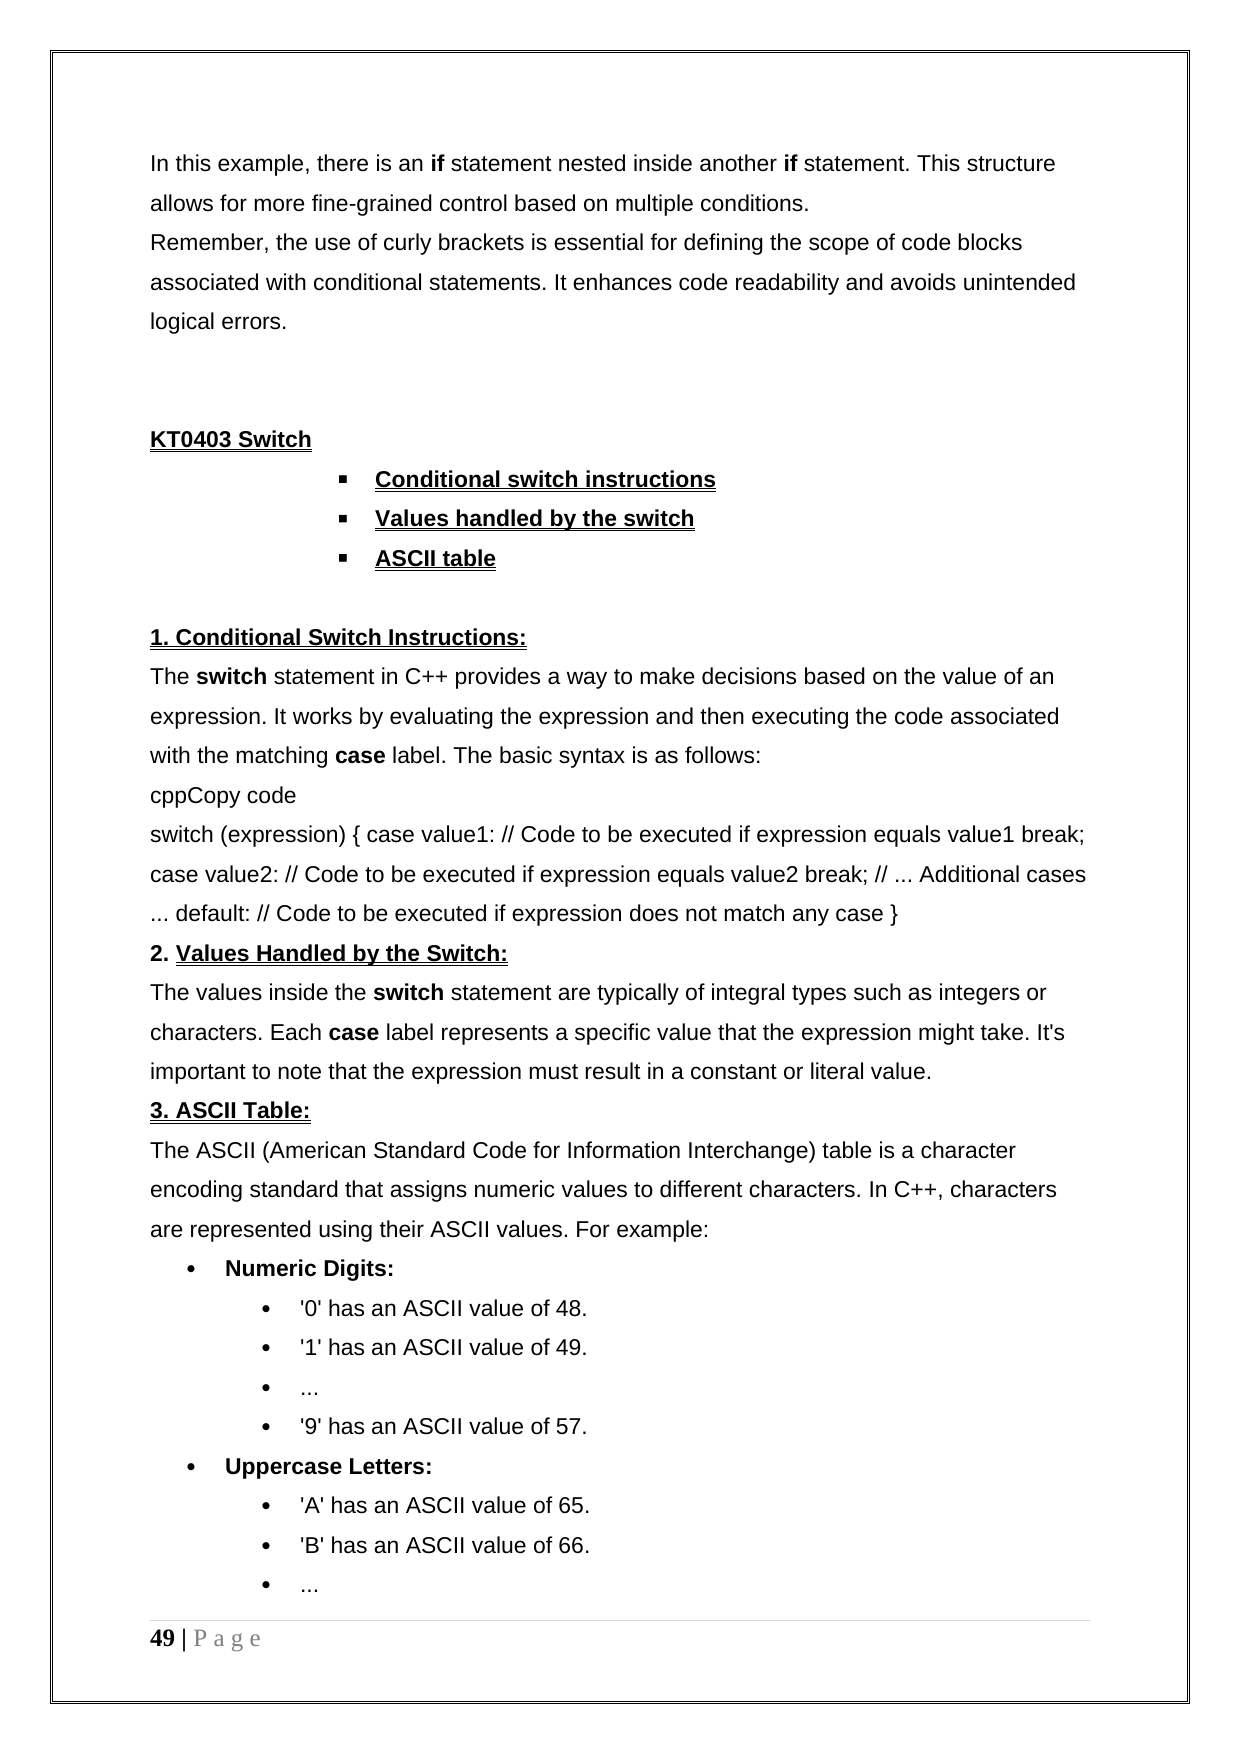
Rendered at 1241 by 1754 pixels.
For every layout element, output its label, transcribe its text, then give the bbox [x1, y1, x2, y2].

text 3. ASCII Table: [150, 1097, 1090, 1124]
list Numeric Digits: [187, 1255, 1090, 1282]
list ASCII table [337, 545, 1090, 571]
text The switch statement in C++ provides a way to make decisions based on the value of an expression. It works by evaluating the expression and then executing the code associated with the matching case label. The basic syntax is as follows: [150, 663, 1090, 768]
text 1. Conditional Switch Instructions: [150, 624, 1090, 650]
list ... [262, 1374, 1090, 1400]
list Conditional switch instructions [337, 466, 1090, 492]
list Uppercase Letters: [187, 1453, 1090, 1479]
text cppCopy code [150, 782, 1090, 808]
list '0' has an ASCII value of 48. [262, 1295, 1090, 1321]
text KT0403 Switch [150, 426, 1090, 453]
text switch (expression) { case value1: // Code to be executed if expression equals value1 break; case value2: // Code to be executed if expression equals value2 break; // ... Additional cases ... default: // Code to be executed if expression does not match any case } [150, 821, 1090, 926]
list 'A' has an ASCII value of 65. [262, 1492, 1090, 1519]
text The ASCII (American Standard Code for Information Interchange) table is a character encoding standard that assigns numeric values to different characters. In C++, characters are represented using their ASCII values. For example: [150, 1137, 1090, 1242]
text Remember, the use of curly brackets is essential for defining the scope of code blocks associated with conditional statements. It enhances code readability and avoids unintended logical errors. [150, 229, 1090, 334]
list ... [262, 1571, 1090, 1598]
text 2. Values Handled by the Switch: [150, 939, 1090, 966]
list 'B' has an ASCII value of 66. [262, 1532, 1090, 1558]
text The values inside the switch statement are typically of integral types such as integers or characters. Each case label represents a specific value that the expression might take. It's important to note that the expression must result in a constant or literal value. [150, 979, 1090, 1084]
text In this example, there is an if statement nested inside another if statement. This structure allows for more fine-grained control based on multiple conditions. [150, 150, 1090, 216]
list Values handled by the switch [337, 505, 1090, 532]
list '1' has an ASCII value of 49. [262, 1334, 1090, 1361]
list '9' has an ASCII value of 57. [262, 1413, 1090, 1440]
